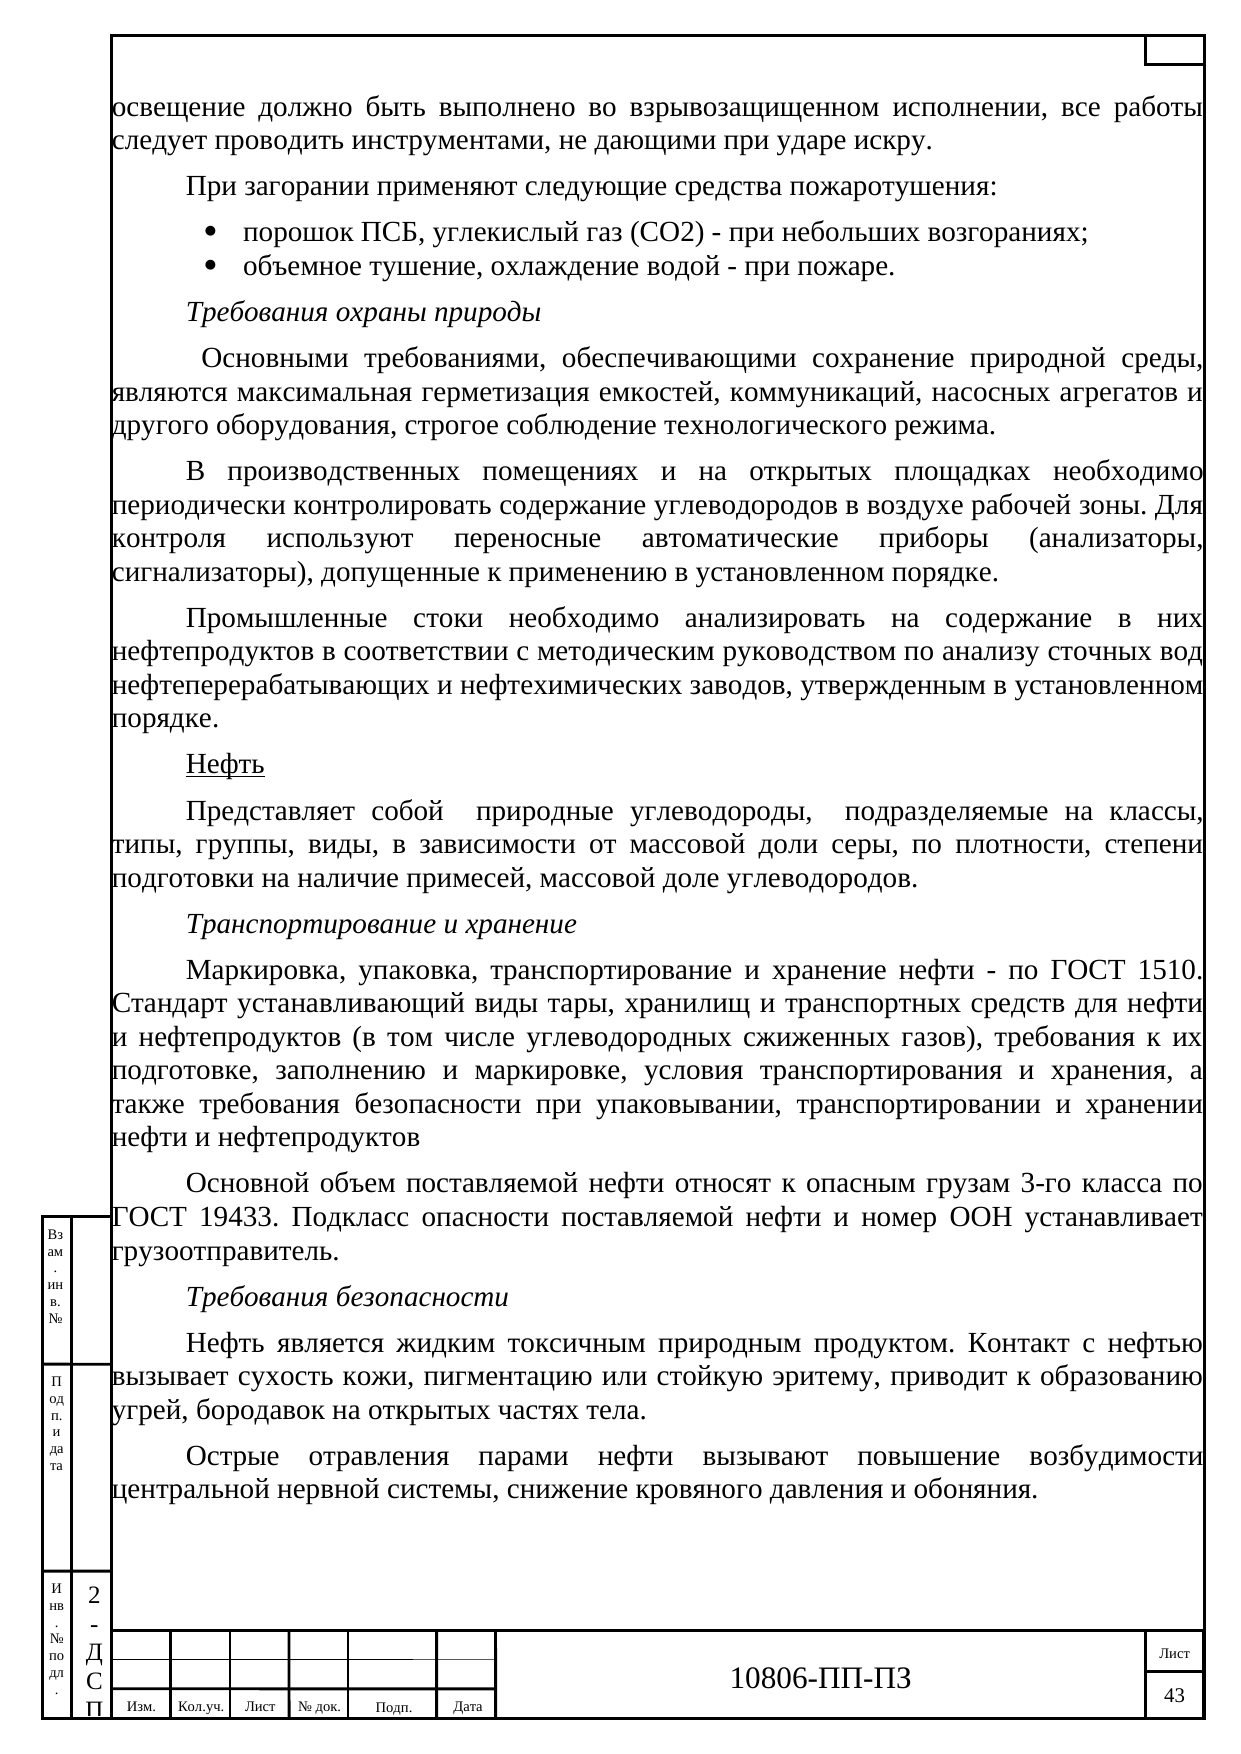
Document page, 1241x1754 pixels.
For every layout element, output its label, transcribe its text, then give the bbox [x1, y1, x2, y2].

text При загорании применяют следующие средства пожаротушения: [112, 168, 1204, 202]
text Требования охраны природы [112, 294, 1204, 328]
text Нефть является жидким токсичным природным продуктом. Контакт с нефтью вызывает сухость кожи, пигментацию или стойкую эритему, приводит к образованию угрей, бородавок на открытых частях тела. [112, 1325, 1204, 1425]
text Маркировка, упаковка, транспортирование и хранение нефти - по ГОСТ 1510. Стандарт устанавливающий виды тары, хранилищ и транспортных средств для нефти и нефтепродуктов (в том числе углеводородных сжиженных газов), требования к их подготовке, заполнению и маркировке, условия транспортирования и хранения, а также требования безопасности при упаковывании, транспортировании и хранении нефти и нефтепродуктов [112, 952, 1204, 1153]
list порошок ПСБ, углекислый газ (СО2) - при небольших возгораниях; [205, 214, 1185, 248]
text Представляет собой природные углеводороды, подразделяемые на классы, типы, группы, виды, в зависимости от массовой доли серы, по плотности, степени подготовки на наличие примесей, массовой доле углеводородов. [112, 793, 1204, 893]
text Промышленные стоки необходимо анализировать на содержание в них нефтепродуктов в соответствии с методическим руководством по анализу сточных вод нефтеперерабатывающих и нефтехимических заводов, утвержденным в установленном порядке. [112, 600, 1204, 734]
text Нефть [112, 747, 1204, 780]
text Основными требованиями, обеспечивающими сохранение природной среды, являются максимальная герметизация емкостей, коммуникаций, насосных агрегатов и другого оборудования, строгое соблюдение технологического режима. [112, 340, 1204, 441]
text Требования безопасности [112, 1279, 1204, 1312]
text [112, 89, 1204, 156]
text В производственных помещениях и на открытых площадках необходимо периодически контролировать содержание углеводородов в воздухе рабочей зоны. Для контроля используют переносные автоматические приборы (анализаторы, сигнализаторы), допущенные к применению в установленном порядке. [112, 453, 1204, 587]
text Транспортирование и хранение [112, 906, 1204, 939]
text Острые отравления парами нефти вызывают повышение возбудимости центральной нервной системы, снижение кровяного давления и обоняния. [112, 1438, 1204, 1505]
text Основной объем поставляемой нефти относят к опасным грузам 3-го класса по ГОСТ 19433. Подкласс опасности поставляемой нефти и номер ООН устанавливает грузоотправитель. [112, 1166, 1204, 1266]
list объемное тушение, охлаждение водой - при пожаре. [205, 248, 1185, 282]
